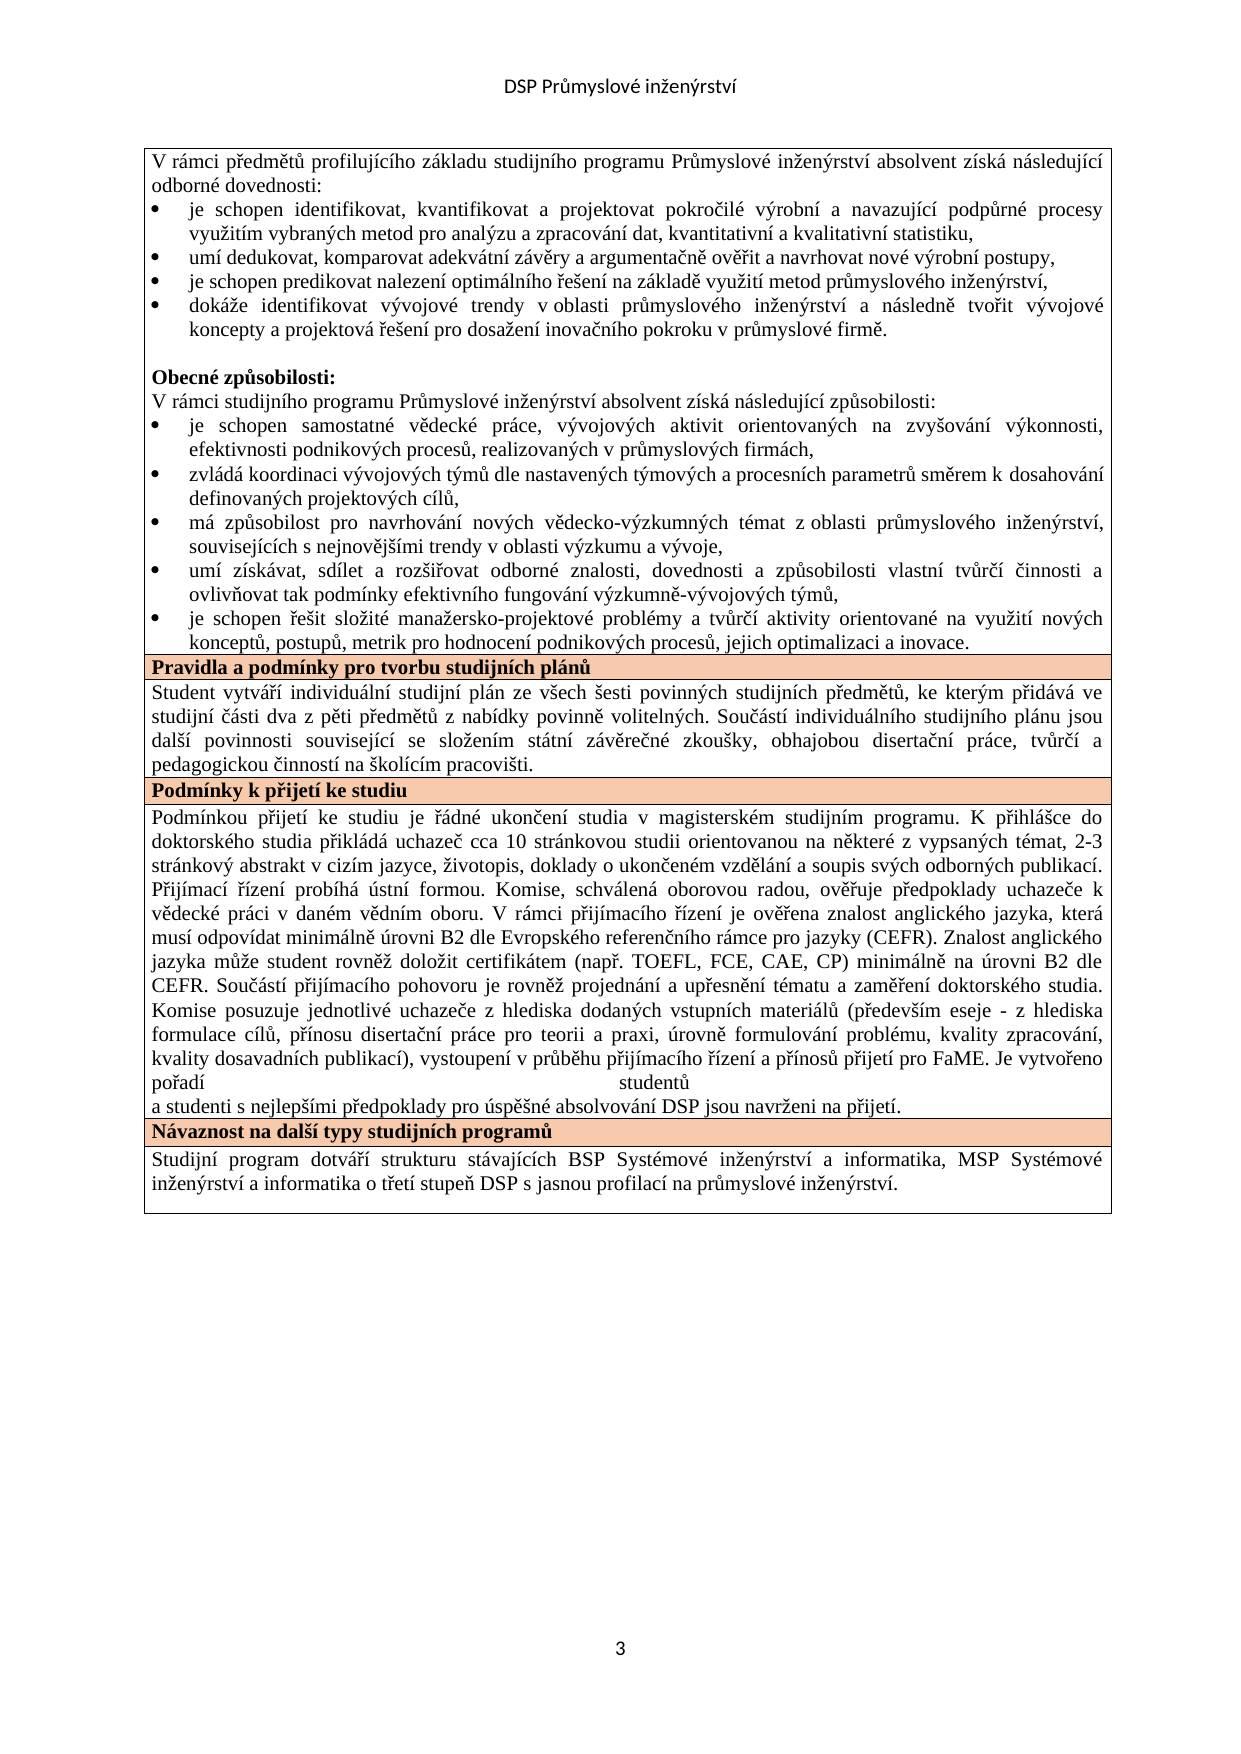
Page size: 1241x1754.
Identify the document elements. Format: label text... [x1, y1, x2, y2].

table_cell Student vytváří individuální studijní plán ze všech šesti povinných studijních předmětů, ke kterým přidává ve studijní části dva z pěti předmětů z nabídky povinně volitelných. Součástí individuálního studijního plánu jsou další povinnosti související se složením státní závěrečné zkoušky, obhajobou disertační práce, tvůrčí a pedagogickou činností na školícím pracovišti. [145, 680, 1111, 777]
table_cell Podmínkou přijetí ke studiu je řádné ukončení studia v magisterském studijním programu. K přihlášce do doktorského studia přikládá uchazeč cca 10 stránkovou studii orientovanou na některé z vypsaných témat, 2-3 stránkový abstrakt v cizím jazyce, životopis, doklady o ukončeném vzdělání a soupis svých odborných publikací. Přijímací řízení probíhá ústní formou. Komise, schválená oborovou radou, ověřuje předpoklady uchazeče k vědecké práci v daném vědním oboru. V rámci přijímacího řízení je ověřena znalost anglického jazyka, která musí odpovídat minimálně úrovni B2 dle Evropského referenčního rámce pro jazyky (CEFR). Znalost anglického jazyka může student rovněž doložit certifikátem (např. TOEFL, FCE, CAE, CP) minimálně na úrovni B2 dle CEFR. Součástí přijímacího pohovoru je rovněž projednání a upřesnění tématu a zaměření doktorského studia. Komise posuzuje jednotlivé uchazeče z hlediska dodaných vstupních materiálů (především eseje - z hlediska formulace cílů, přínosu disertační práce pro teorii a praxi, úrovně formulování problému, kvality zpracování, kvality dosavadních publikací), vystoupení v průběhu přijímacího řízení a přínosů přijetí pro FaME. Je vytvořeno pořadí studentů a studenti s nejlepšími předpoklady pro úspěšné absolvování DSP jsou navrženi na přijetí. [145, 805, 1111, 1118]
table_cell Podmínky k přijetí ke studiu [145, 778, 1111, 804]
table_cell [145, 149, 1111, 654]
table_cell Návaznost na další typy studijních programů [145, 1119, 1111, 1146]
table_cell Pravidla a podmínky pro tvorbu studijních plánů [145, 655, 1111, 679]
table_cell Studijní program dotváří strukturu stávajících BSP Systémové inženýrství a informatika, MSP Systémové inženýrství a informatika o třetí stupeň DSP s jasnou profilací na průmyslové inženýrství. [145, 1147, 1111, 1213]
